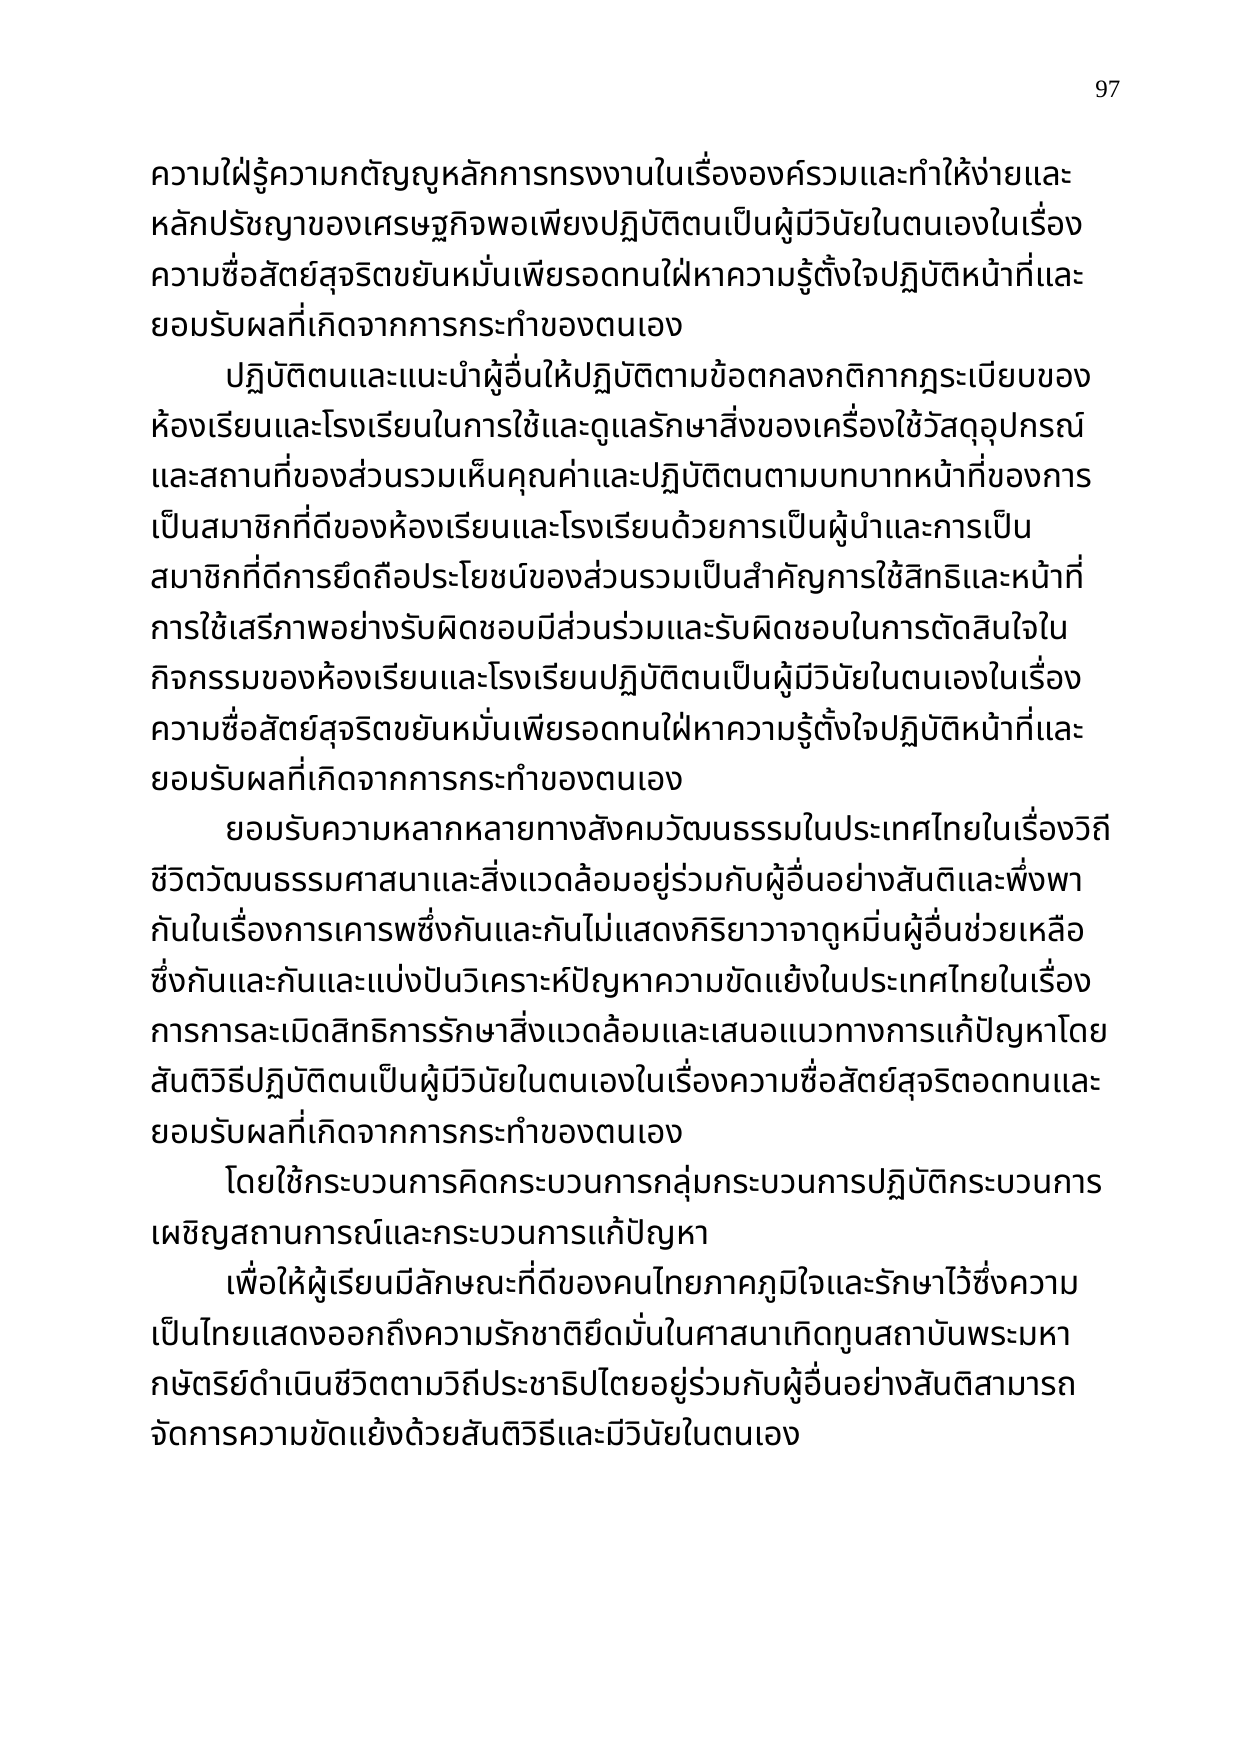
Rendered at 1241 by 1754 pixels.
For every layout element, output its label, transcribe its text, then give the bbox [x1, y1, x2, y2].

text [150, 150, 1120, 352]
text ยอมรับความหลากหลายทางสังคมวัฒนธรรมในประเทศไทยในเรื่องวิถีชีวิตวัฒนธรรมศาสนาและสิ่งแวดล้อมอยู่ร่วมกับผู้อื่นอย่างสันติและพึ่งพากันในเรื่องการเคารพซึ่งกันและกันไม่แสดงกิริยาวาจาดูหมิ่นผู้อื่นช่วยเหลือซึ่งกันและกันและแบ่งปันวิเคราะห์ปัญหาความขัดแย้งในประเทศไทยในเรื่องการการละเมิดสิทธิการรักษาสิ่งแวดล้อมและเสนอแนวทางการแก้ปัญหาโดยสันติวิธีปฏิบัติตนเป็นผู้มีวินัยในตนเองในเรื่องความซื่อสัตย์สุจริตอดทนและยอมรับผลที่เกิดจากการกระทำของตนเอง [150, 805, 1120, 1158]
text ปฏิบัติตนและแนะนำผู้อื่นให้ปฏิบัติตามข้อตกลงกติกากฎระเบียบของห้องเรียนและโรงเรียนในการใช้และดูแลรักษาสิ่งของเครื่องใช้วัสดุอุปกรณ์และสถานที่ของส่วนรวมเห็นคุณค่าและปฏิบัติตนตามบทบาทหน้าที่ของการเป็นสมาชิกที่ดีของห้องเรียนและโรงเรียนด้วยการเป็นผู้นำและการเป็นสมาชิกที่ดีการยึดถือประโยชน์ของส่วนรวมเป็นสำคัญการใช้สิทธิและหน้าที่การใช้เสรีภาพอย่างรับผิดชอบมีส่วนร่วมและรับผิดชอบในการตัดสินใจในกิจกรรมของห้องเรียนและโรงเรียนปฏิบัติตนเป็นผู้มีวินัยในตนเองในเรื่องความซื่อสัตย์สุจริตขยันหมั่นเพียรอดทนใฝ่หาความรู้ตั้งใจปฏิบัติหน้าที่และยอมรับผลที่เกิดจากการกระทำของตนเอง [150, 352, 1120, 805]
text โดยใช้กระบวนการคิดกระบวนการกลุ่มกระบวนการปฏิบัติกระบวนการเผชิญสถานการณ์และกระบวนการแก้ปัญหา [150, 1158, 1120, 1259]
text เพื่อให้ผู้เรียนมีลักษณะที่ดีของคนไทยภาคภูมิใจและรักษาไว้ซึ่งความเป็นไทยแสดงออกถึงความรักชาติยึดมั่นในศาสนาเทิดทูนสถาบันพระมหากษัตริย์ดำเนินชีวิตตามวิถีประชาธิปไตยอยู่ร่วมกับผู้อื่นอย่างสันติสามารถจัดการความขัดแย้งด้วยสันติวิธีและมีวินัยในตนเอง [150, 1259, 1120, 1461]
